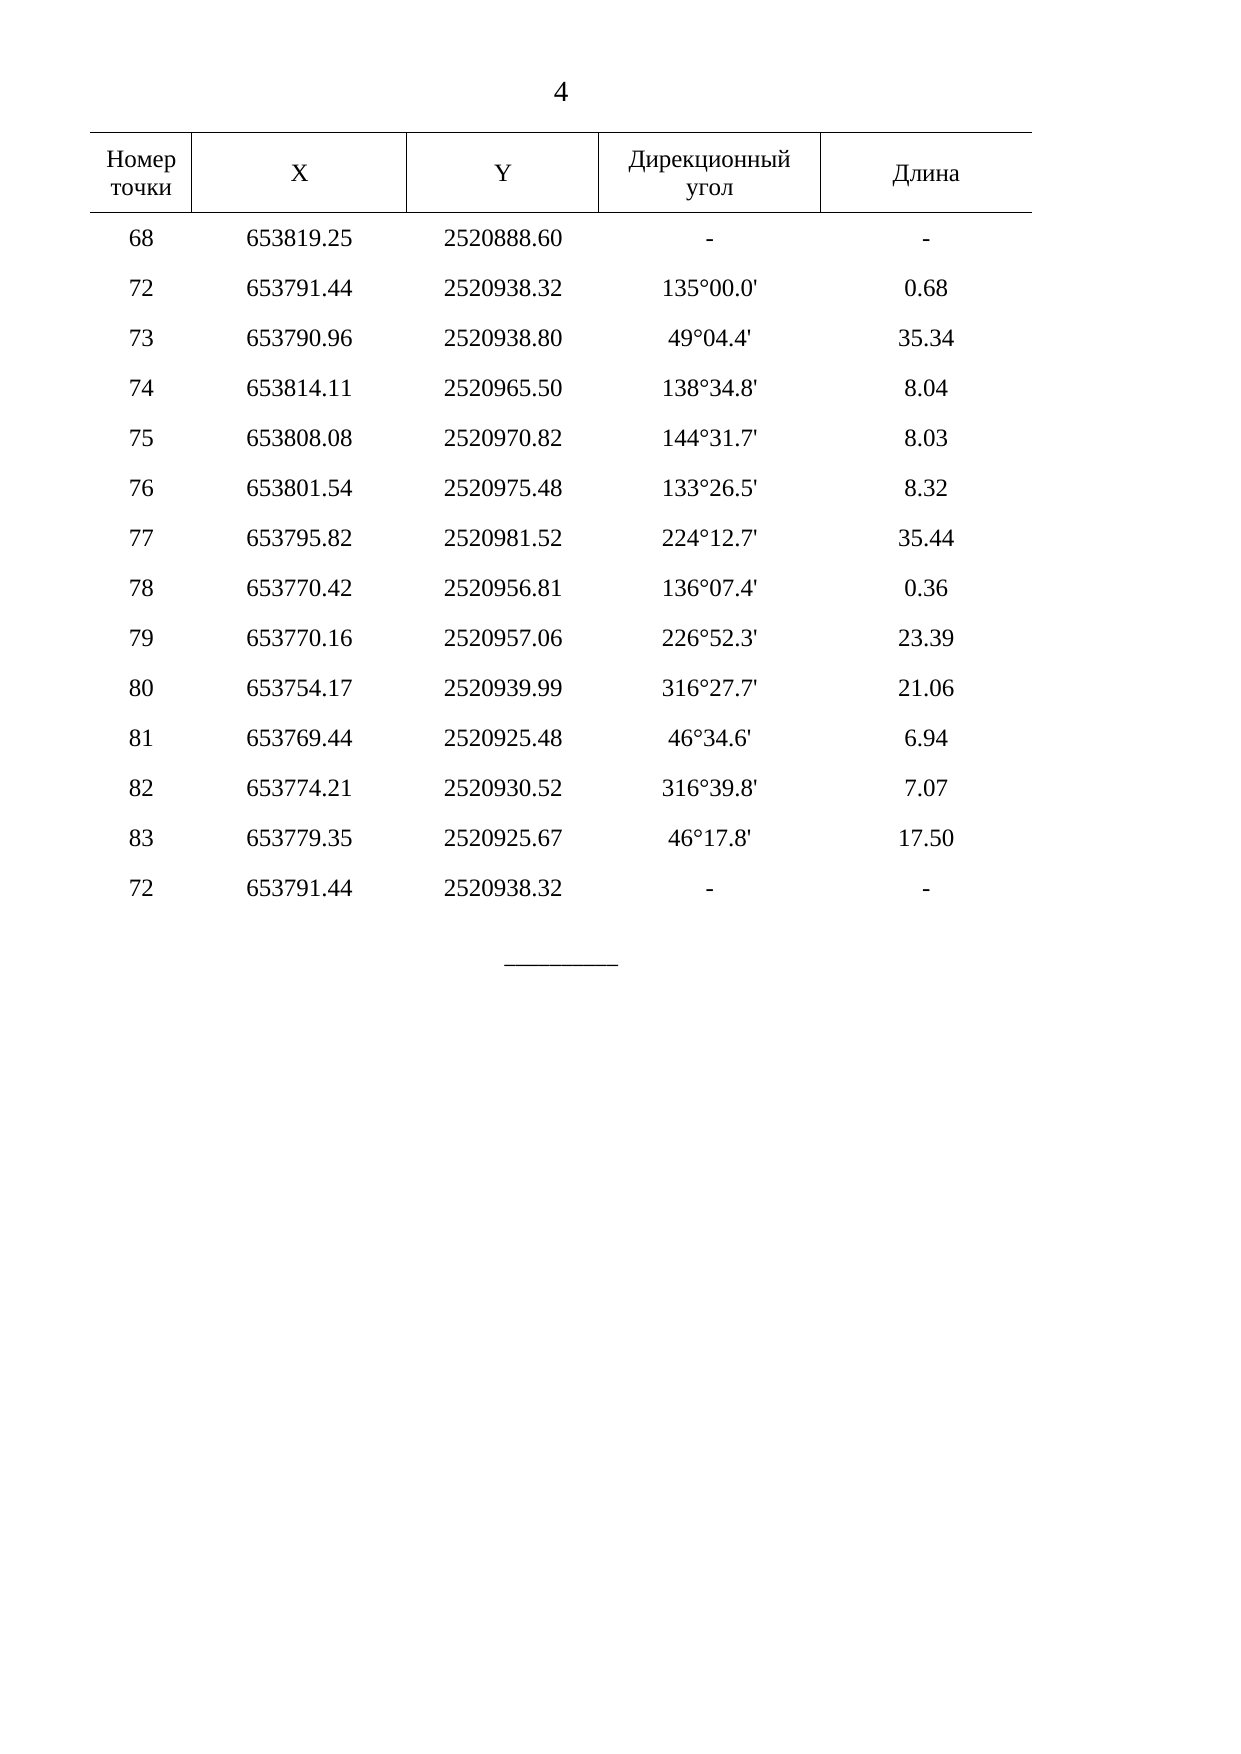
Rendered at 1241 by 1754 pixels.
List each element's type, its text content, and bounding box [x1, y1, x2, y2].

table_cell Дирекционный угол [599, 133, 820, 212]
table_cell 653791.44 [192, 863, 407, 913]
table_cell 653754.17 [192, 663, 407, 713]
table_cell 46°34.6' [599, 713, 820, 763]
table_cell 73 [90, 313, 192, 363]
table_cell - [820, 213, 1032, 263]
table_cell 23.39 [820, 613, 1032, 663]
table_cell 653769.44 [192, 713, 407, 763]
table_cell 2520981.52 [407, 513, 599, 563]
table_cell 136°07.4' [599, 563, 820, 613]
table_cell 8.32 [820, 463, 1032, 513]
table_cell 0.36 [820, 563, 1032, 613]
table_cell Y [407, 133, 598, 212]
table_cell 72 [90, 263, 192, 313]
table_cell - [599, 863, 820, 913]
table_cell 2520938.80 [407, 313, 599, 363]
table_cell 46°17.8' [599, 813, 820, 863]
table_cell 653795.82 [192, 513, 407, 563]
table_cell 2520938.32 [407, 263, 599, 313]
table_cell 2520975.48 [407, 463, 599, 513]
table_cell 135°00.0' [599, 263, 820, 313]
table_cell 653808.08 [192, 413, 407, 463]
table_cell 82 [90, 763, 192, 813]
table_cell 6.94 [820, 713, 1032, 763]
table_cell 17.50 [820, 813, 1032, 863]
table_cell 138°34.8' [599, 363, 820, 413]
table_cell - [599, 213, 820, 263]
table_cell 133°26.5' [599, 463, 820, 513]
table_cell 2520956.81 [407, 563, 599, 613]
table_cell 74 [90, 363, 192, 413]
table_cell 21.06 [820, 663, 1032, 713]
table_cell Длина [821, 133, 1032, 212]
table_cell 78 [90, 563, 192, 613]
table_cell 653774.21 [192, 763, 407, 813]
table_cell 653779.35 [192, 813, 407, 863]
table_cell 226°52.3' [599, 613, 820, 663]
table_cell 2520970.82 [407, 413, 599, 463]
text __________ [59, 941, 1063, 969]
table_cell 144°31.7' [599, 413, 820, 463]
table_cell 49°04.4' [599, 313, 820, 363]
table_cell 80 [90, 663, 192, 713]
table_cell 316°39.8' [599, 763, 820, 813]
table_cell 2520888.60 [407, 213, 599, 263]
table_cell 0.68 [820, 263, 1032, 313]
table_cell 68 [90, 213, 192, 263]
table_cell 2520939.99 [407, 663, 599, 713]
table_cell 81 [90, 713, 192, 763]
table_cell 83 [90, 813, 192, 863]
table_cell 2520930.52 [407, 763, 599, 813]
table_cell - [820, 863, 1032, 913]
table_cell 8.04 [820, 363, 1032, 413]
table_cell 2520925.48 [407, 713, 599, 763]
table_cell 224°12.7' [599, 513, 820, 563]
table_cell 72 [90, 863, 192, 913]
table_cell 2520957.06 [407, 613, 599, 663]
table_cell 76 [90, 463, 192, 513]
table_cell 7.07 [820, 763, 1032, 813]
table_cell X [192, 133, 406, 212]
table_cell 653814.11 [192, 363, 407, 413]
table_cell 75 [90, 413, 192, 463]
table_cell 653791.44 [192, 263, 407, 313]
table_cell 2520965.50 [407, 363, 599, 413]
table_cell 316°27.7' [599, 663, 820, 713]
table_cell 653770.16 [192, 613, 407, 663]
table_cell 8.03 [820, 413, 1032, 463]
table_cell 653790.96 [192, 313, 407, 363]
table_cell 35.44 [820, 513, 1032, 563]
table_cell 2520938.32 [407, 863, 599, 913]
table_cell 653801.54 [192, 463, 407, 513]
table_cell 77 [90, 513, 192, 563]
table_cell 35.34 [820, 313, 1032, 363]
table_cell Номер точки [90, 133, 191, 212]
table_cell 653819.25 [192, 213, 407, 263]
table_cell 653770.42 [192, 563, 407, 613]
table_cell 2520925.67 [407, 813, 599, 863]
table_cell 79 [90, 613, 192, 663]
